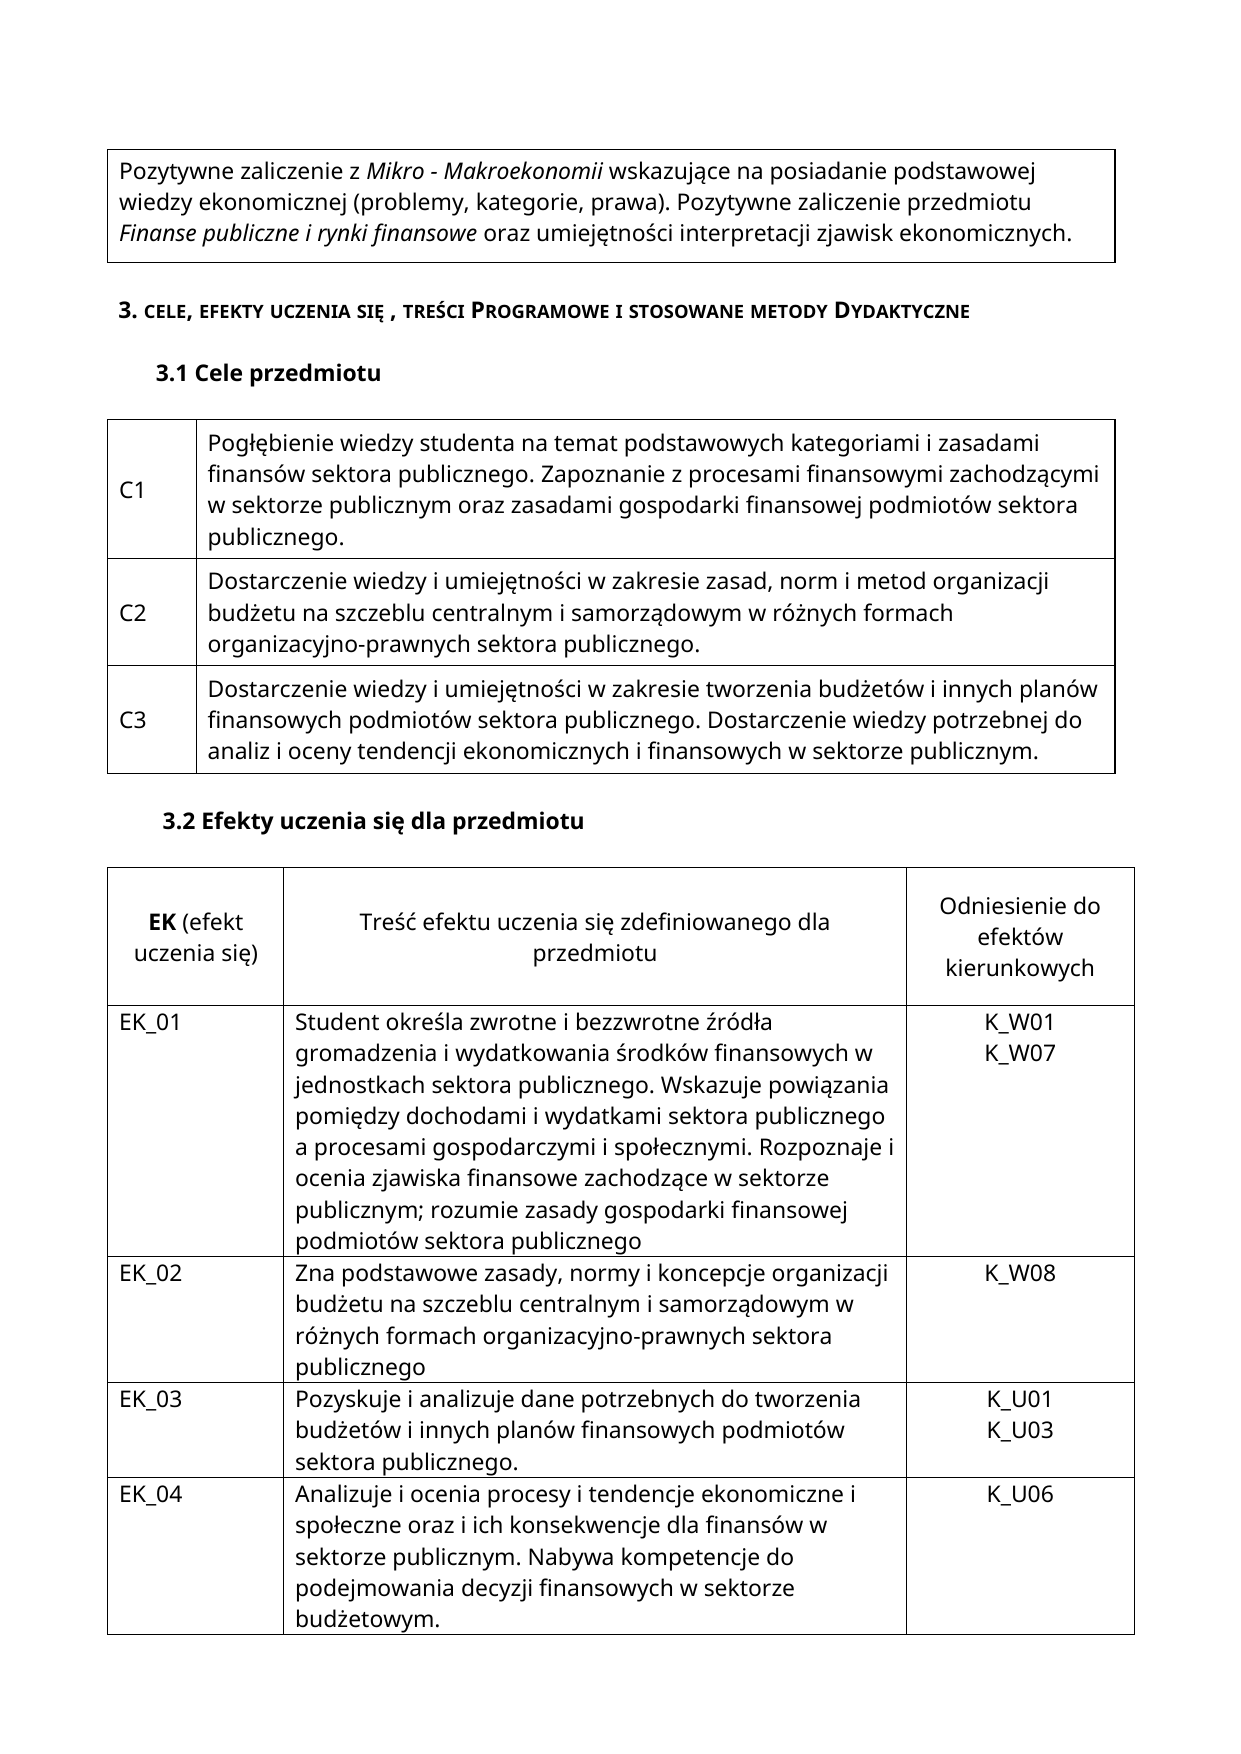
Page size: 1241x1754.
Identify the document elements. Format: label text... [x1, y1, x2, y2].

table_cell EK_03 [108, 1383, 283, 1477]
table_cell C2 [108, 559, 196, 665]
table_header Pogłębienie wiedzy studenta na temat podstawowych kategoriami i zasadami finansów sektora publicznego. Zapoznanie z procesami finansowymi zachodzącymi w sektorze publicznym oraz zasadami gospodarki finansowej podmiotów sektora publicznego. [197, 420, 1114, 558]
table_header C1 [108, 420, 196, 558]
table_cell EK_02 [108, 1257, 283, 1382]
table_cell K_W08 [907, 1257, 1134, 1382]
table_cell K_U06 [907, 1478, 1134, 1634]
table_header EK (efekt uczenia się) [108, 868, 283, 1005]
table_cell EK_04 [108, 1478, 283, 1634]
table_cell EK_01 [108, 1006, 283, 1256]
table_header Pozytywne zaliczenie z Mikro - Makroekonomii wskazujące na posiadanie podstawowej wiedzy ekonomicznej (problemy, kategorie, prawa). Pozytywne zaliczenie przedmiotu Finanse publiczne i rynki finansowe oraz umiejętności interpretacji zjawisk ekonomicznych. [108, 150, 1114, 262]
table_header Odniesienie do efektów kierunkowych [907, 868, 1134, 1005]
table_cell K_U01 K_U03 [907, 1383, 1134, 1477]
text 3.1 Cele przedmiotu [156, 357, 1122, 388]
text 3.2 Efekty uczenia się dla przedmiotu [162, 805, 1122, 836]
table_cell Pozyskuje i analizuje dane potrzebnych do tworzenia budżetów i innych planów finansowych podmiotów sektora publicznego. [284, 1383, 906, 1477]
table_cell C3 [108, 666, 196, 772]
table_cell Analizuje i ocenia procesy i tendencje ekonomiczne i społeczne oraz i ich konsekwencje dla finansów w sektorze publicznym. Nabywa kompetencje do podejmowania decyzji finansowych w sektorze budżetowym. [284, 1478, 906, 1634]
text 3. cele, efekty uczenia się , treści Programowe i stosowane metody Dydaktyczne [118, 294, 1122, 326]
table_cell K_W01 K_W07 [907, 1006, 1134, 1256]
table_cell Student określa zwrotne i bezzwrotne źródła gromadzenia i wydatkowania środków finansowych w jednostkach sektora publicznego. Wskazuje powiązania pomiędzy dochodami i wydatkami sektora publicznego a procesami gospodarczymi i społecznymi. Rozpoznaje i ocenia zjawiska finansowe zachodzące w sektorze publicznym; rozumie zasady gospodarki finansowej podmiotów sektora publicznego [284, 1006, 906, 1256]
table_cell Dostarczenie wiedzy i umiejętności w zakresie tworzenia budżetów i innych planów finansowych podmiotów sektora publicznego. Dostarczenie wiedzy potrzebnej do analiz i oceny tendencji ekonomicznych i finansowych w sektorze publicznym. [197, 666, 1114, 772]
table_cell Zna podstawowe zasady, normy i koncepcje organizacji budżetu na szczeblu centralnym i samorządowym w różnych formach organizacyjno-prawnych sektora publicznego [284, 1257, 906, 1382]
table_cell Dostarczenie wiedzy i umiejętności w zakresie zasad, norm i metod organizacji budżetu na szczeblu centralnym i samorządowym w różnych formach organizacyjno-prawnych sektora publicznego. [197, 559, 1114, 665]
table_header Treść efektu uczenia się zdefiniowanego dla przedmiotu [284, 868, 906, 1005]
